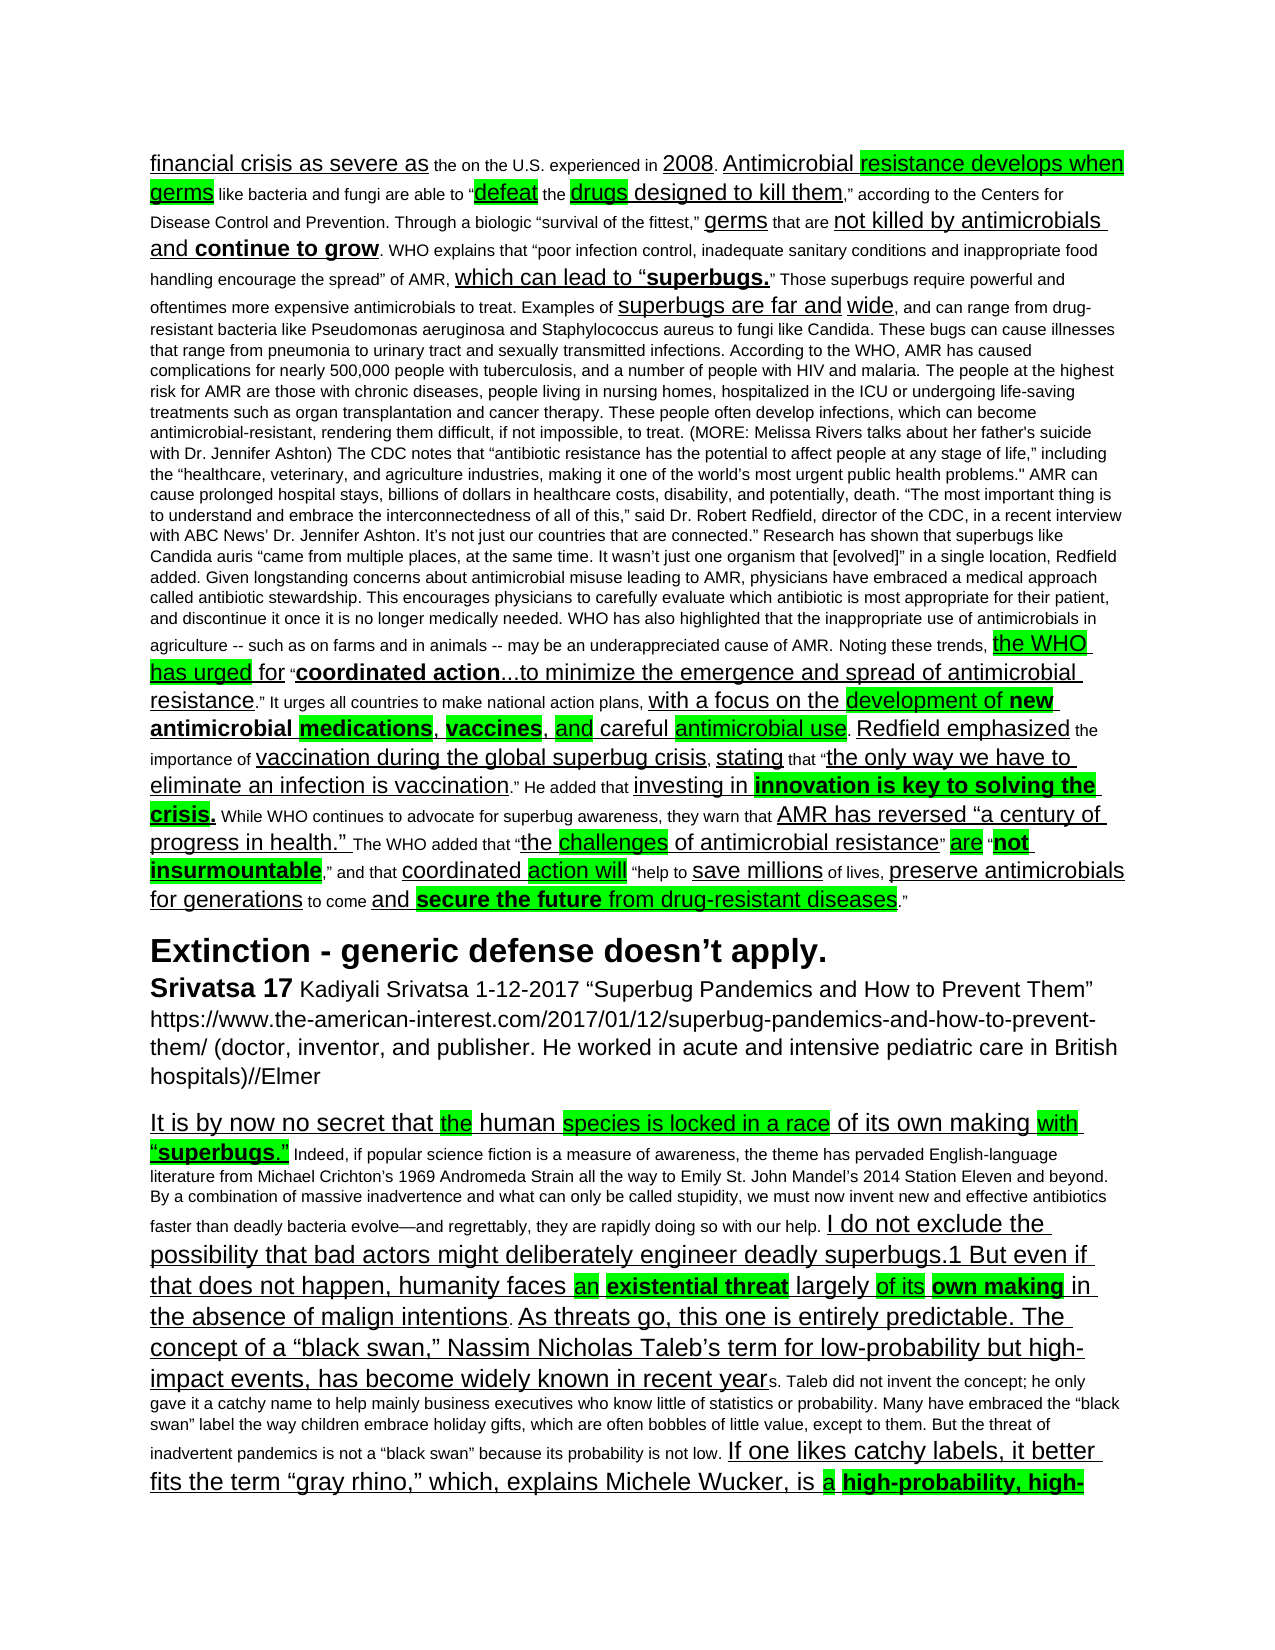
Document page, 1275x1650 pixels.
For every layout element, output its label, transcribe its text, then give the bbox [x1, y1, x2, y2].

subtitle Extinction - generic defense doesn’t apply. [150, 931, 1125, 969]
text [150, 150, 1125, 912]
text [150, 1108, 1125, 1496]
text Srivatsa 17 Kadiyali Srivatsa 1-12-2017 “Superbug Pandemics and How to Prevent Them” https://www.the-american-interest.com/2017/01/12/superbug-pandemics-and-how-to-prevent-them/ (doctor, inventor, and publisher. He worked in acute and intensive pediatric care in British hospitals)//Elmer [150, 972, 1125, 1089]
